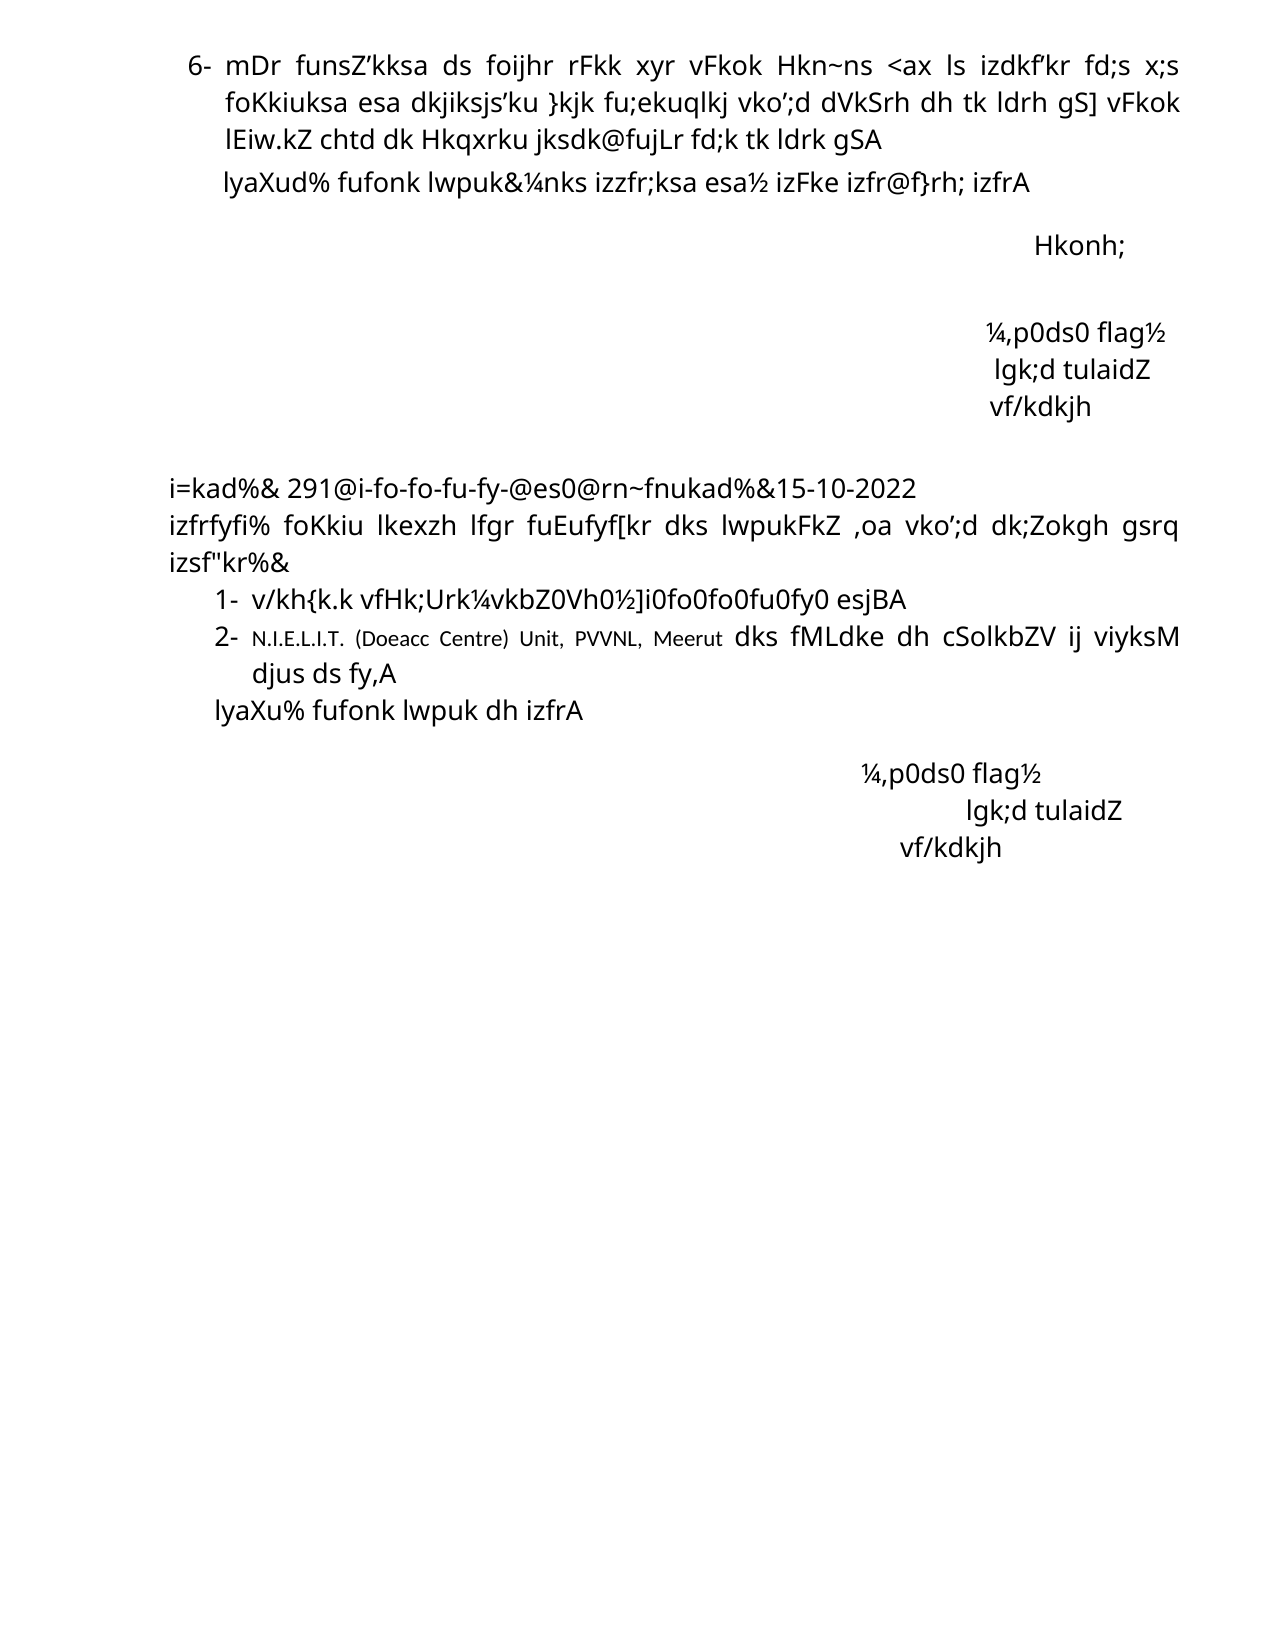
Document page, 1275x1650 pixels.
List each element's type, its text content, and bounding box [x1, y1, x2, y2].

text lgk;d tulaidZ vf/kdkjh [900, 791, 1181, 865]
text lyaXu% fufonk lwpuk dh izfrA [214, 691, 1201, 728]
list N.I.E.L.I.T. (Doeacc Centre) Unit, PVVNL, Meerut dks fMLdke dh cSolkbZV ij viyksM djus ds fy,A [214, 617, 1181, 691]
text izfrfyfi% foKkiu lkexzh lfgr fuEufyf[kr dks lwpukFkZ ,oa vko’;d dk;Zokgh gsrq izsf"kr%& [169, 507, 1181, 581]
text lyaXud% fufonk lwpuk&¼nks izzfr;ksa esa½ izFke izfr@f}rh; izfrA [187, 163, 1181, 200]
text i=kad%& 291@i-fo-fo-fu-fy-@es0@rn~fnukad%&15-10-2022 [169, 470, 1181, 507]
list v/kh{k.k vfHk;Urk¼vkbZ0Vh0½]i0fo0fo0fu0fy0 esjBA [214, 581, 1181, 617]
text Hkonh; [825, 226, 1181, 263]
text ¼,p0ds0 flag½ [900, 314, 1181, 351]
list mDr funsZ’kksa ds foijhr rFkk xyr vFkok Hkn~ns <ax ls izdkf’kr fd;s x;s foKkiuksa esa dkjiksjs’ku }kjk fu;ekuqlkj vko’;d dVkSrh dh tk ldrh gS] vFkok lEiw.kZ chtd dk Hkqxrku jksdk@fujLr fd;k tk ldrk gSA [187, 47, 1181, 157]
text ¼,p0ds0 flag½ [150, 754, 1181, 791]
text lgk;d tulaidZ vf/kdkjh [900, 351, 1181, 424]
